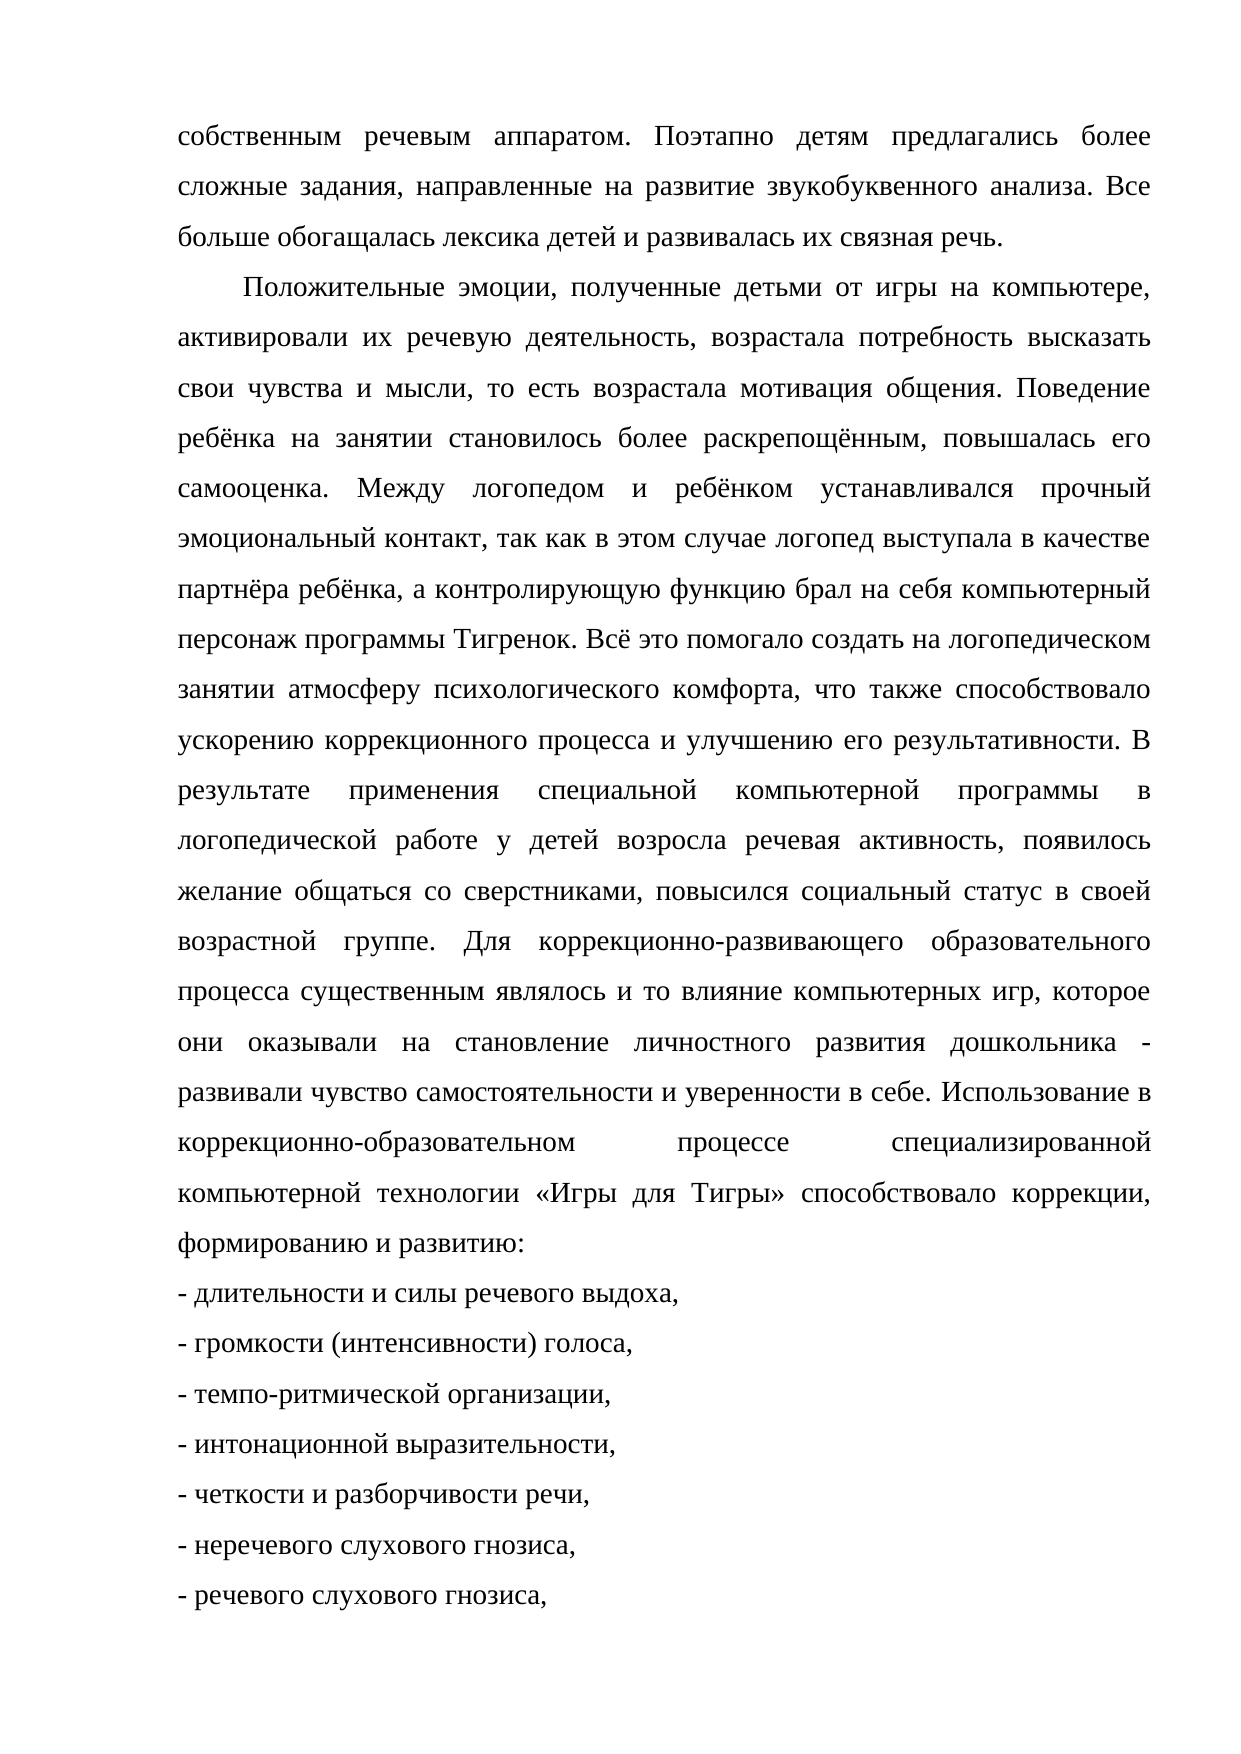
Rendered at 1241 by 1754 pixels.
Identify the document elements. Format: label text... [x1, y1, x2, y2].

text - речевого слухового гнозиса, [177, 1577, 1152, 1611]
text - темпо-ритмической организации, [177, 1376, 1152, 1409]
text - интонационной выразительности, [177, 1426, 1152, 1460]
text Положительные эмоции, полученные детьми от игры на компьютере, активировали их речевую деятельность, возрастала потребность высказать свои чувства и мысли, то есть возрастала мотивация общения. Поведение ребёнка на занятии становилось более раскрепощённым, повышалась его самооценка. Между логопедом и ребёнком устанавливался прочный эмоциональный контакт, так как в этом случае логопед выступала в качестве партнёра ребёнка, а контролирующую функцию брал на себя компьютерный персонаж программы Тигренок. Всё это помогало создать на логопедическом занятии атмосферу психологического комфорта, что также способствовало ускорению коррекционного процесса и улучшению его результативности. В результате применения специальной компьютерной программы в логопедической работе у детей возросла речевая активность, появилось желание общаться со сверстниками, повысился социальный статус в своей возрастной группе. Для коррекционно-развивающего образовательного процесса существенным являлось и то влияние компьютерных игр, которое они оказывали на становление личностного развития дошкольника - развивали чувство самостоятельности и уверенности в себе. Использование в коррекционно-образовательном процессе специализированной компьютерной технологии «Игры для Тигры» способствовало коррекции, формированию и развитию: [177, 269, 1152, 1258]
text - длительности и силы речевого выдоха, [177, 1275, 1152, 1309]
text - четкости и разборчивости речи, [177, 1477, 1152, 1510]
text - неречевого слухового гнозиса, [177, 1527, 1152, 1560]
text - громкости (интенсивности) голоса, [177, 1326, 1152, 1359]
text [177, 118, 1152, 252]
